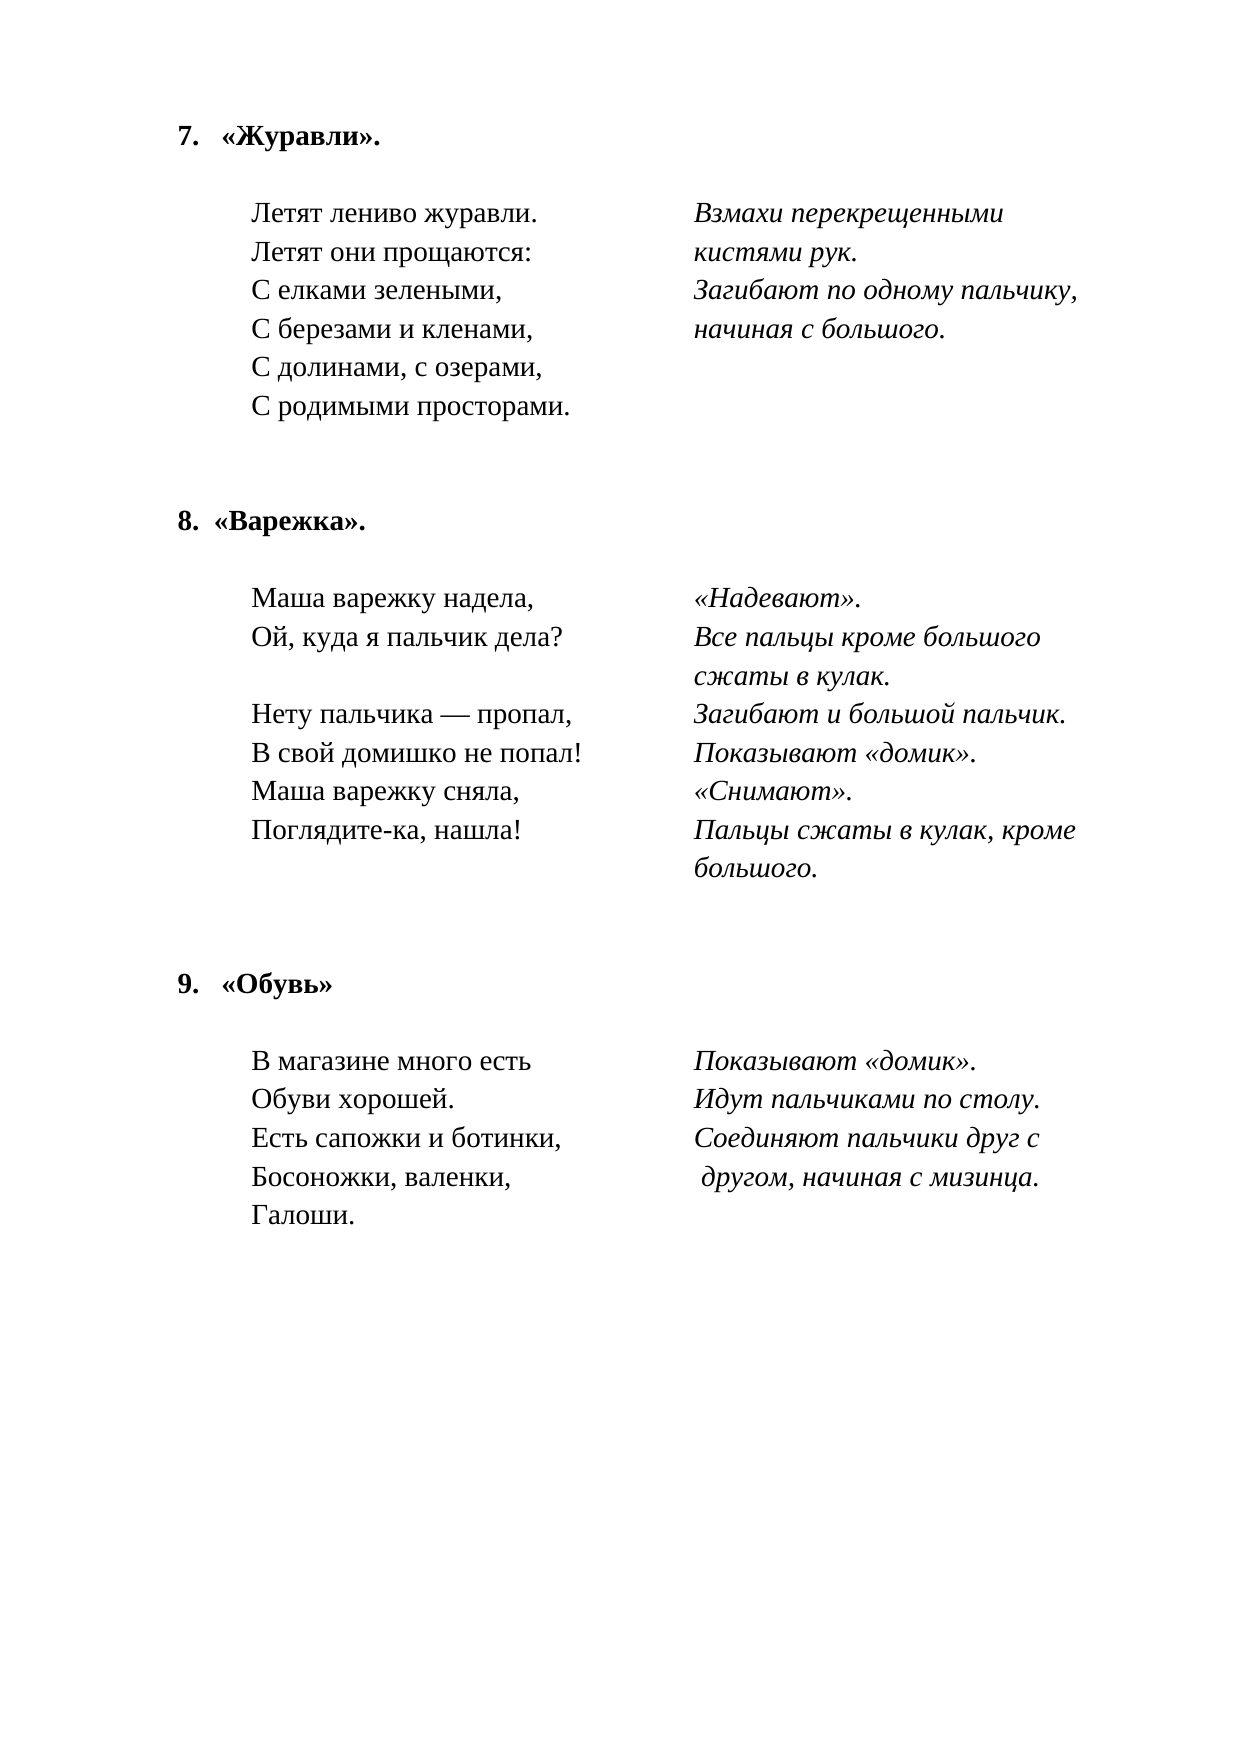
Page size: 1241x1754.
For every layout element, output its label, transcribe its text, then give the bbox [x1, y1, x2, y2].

text Летят лениво журавли. Взмахи перекрещенными [177, 195, 1152, 229]
text 7. «Журавли». [177, 118, 1152, 152]
text 9. «Обувь» [177, 966, 1152, 999]
text Босоножки, валенки, другом, начиная с мизинца. [177, 1159, 1152, 1192]
text Летят они прощаются: кистями рук. [177, 234, 1152, 267]
text Ой, куда я пальчик дела? Все пальцы кроме большого [177, 619, 1152, 653]
text С родимыми просторами. [177, 388, 1152, 421]
text Есть сапожки и ботинки, Соединяют пальчики друг с [177, 1120, 1152, 1154]
text С долинами, с озерами, [177, 349, 1152, 383]
text Маша варежку надела, «Надевают». [177, 581, 1152, 614]
text большого. [620, 850, 1152, 884]
text 8. «Варежка». [177, 503, 1152, 537]
text Обуви хорошей. Идут пальчиками по столу. [177, 1082, 1152, 1115]
text С елками зелеными, Загибают по одному пальчику, [177, 272, 1152, 306]
text Галоши. [177, 1197, 1152, 1231]
text С березами и кленами, начиная с большого. [177, 311, 1152, 344]
text Нету пальчика — пропал, Загибают и большой пальчик. [177, 696, 1152, 730]
text сжаты в кулак. [620, 658, 1152, 691]
text В свой домишко не попал! Показывают «домик». [177, 735, 1152, 768]
text Поглядите-ка, нашла! Пальцы сжаты в кулак, кроме [177, 812, 1152, 845]
text Маша варежку сняла, «Снимают». [177, 773, 1152, 807]
text В магазине много есть Показывают «домик». [177, 1043, 1152, 1077]
